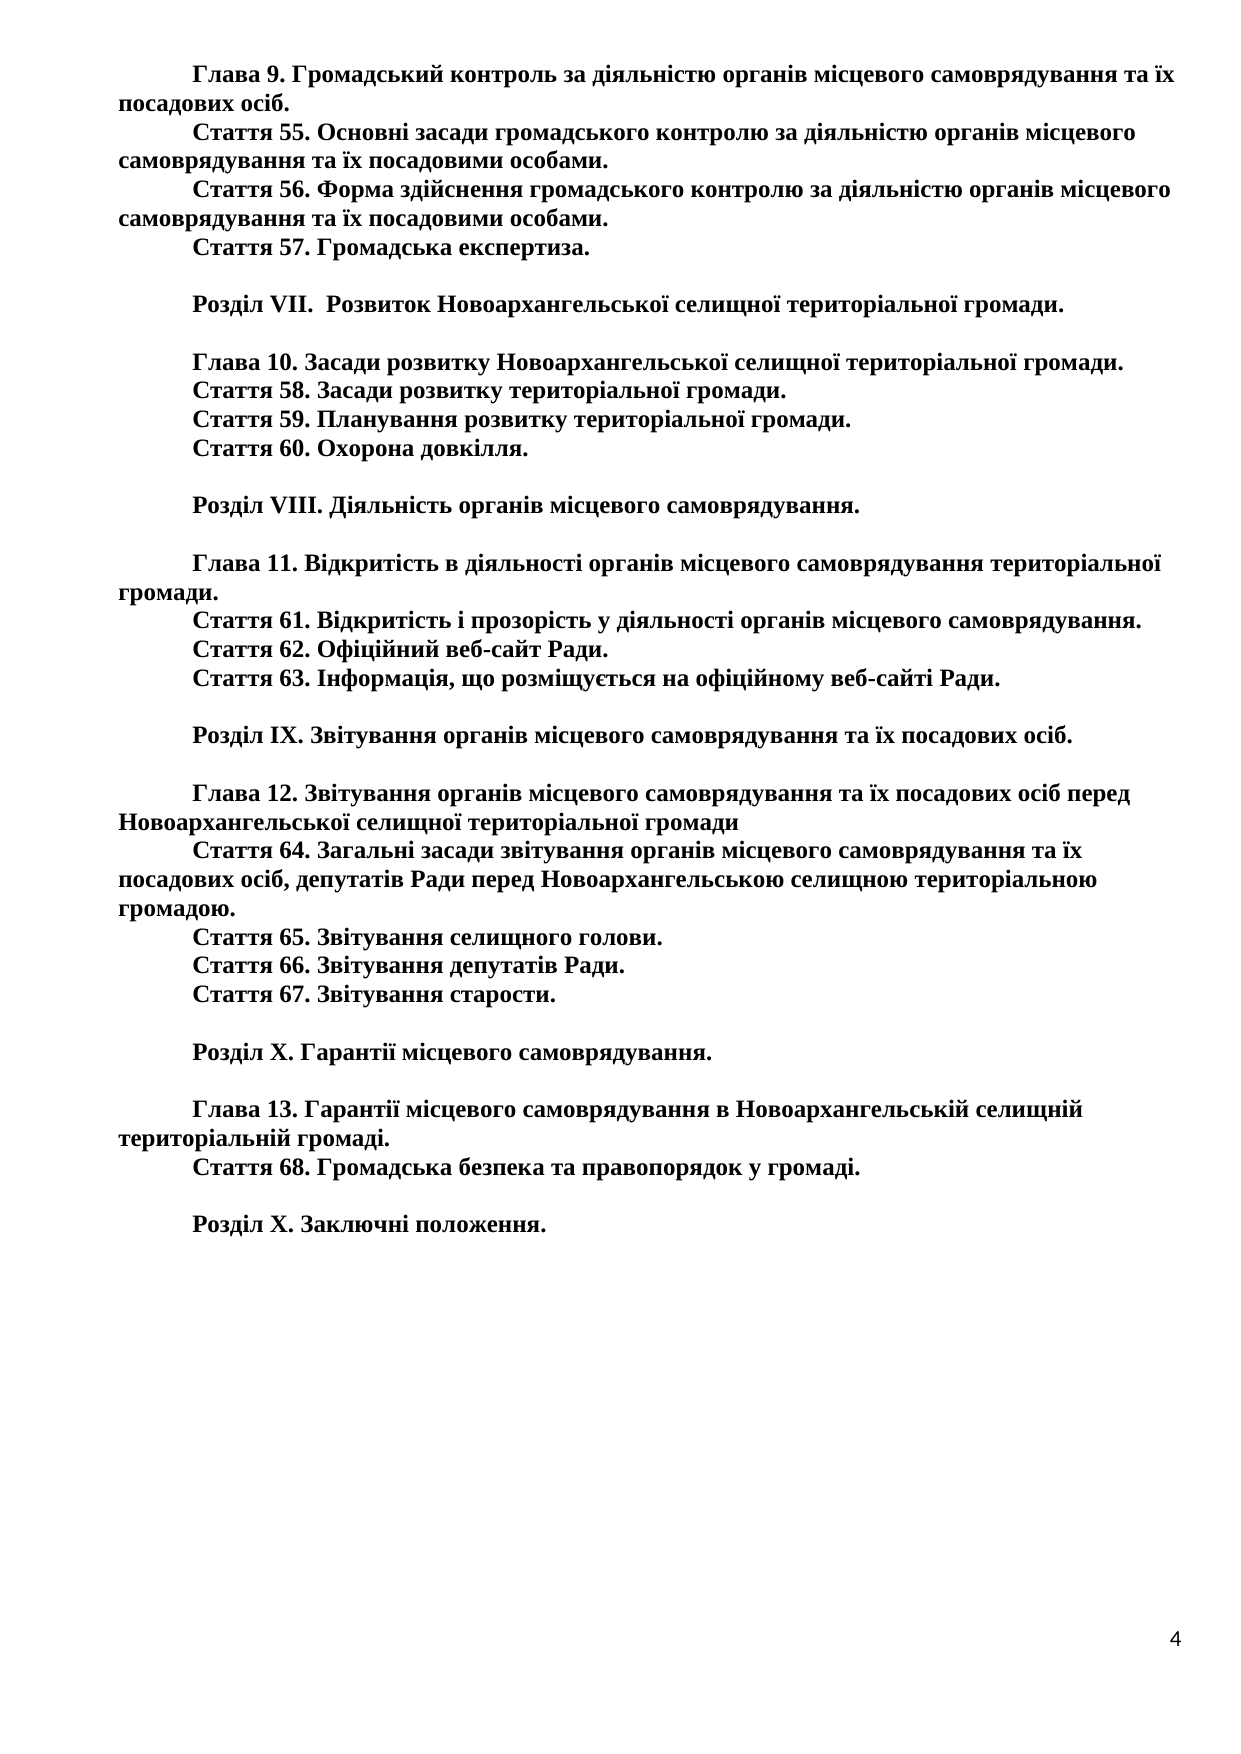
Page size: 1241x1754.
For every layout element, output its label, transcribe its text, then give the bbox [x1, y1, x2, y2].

text Розділ Х. Заключні положення. [118, 1209, 1181, 1238]
text Стаття 57. Громадська експертиза. [118, 232, 1181, 260]
text Глава 10. Засади розвитку Новоархангельської селищної територіальної громади. [118, 347, 1181, 375]
text Стаття 65. Звітування селищного голови. [118, 922, 1181, 950]
text Стаття 63. Інформація, що розміщується на офіційному веб-сайті Ради. [118, 663, 1181, 692]
text Стаття 62. Офіційний веб-сайт Ради. [118, 634, 1181, 663]
text Розділ VІІІ. Діяльність органів місцевого самоврядування. [118, 490, 1181, 519]
text Розділ VІІ. Розвиток Новоархангельської селищної територіальної громади. [118, 289, 1181, 318]
text Глава 13. Гарантії місцевого самоврядування в Новоархангельській селищній територіальній громаді. [118, 1094, 1181, 1152]
text Стаття 61. Відкритість і прозорість у діяльності органів місцевого самоврядування. [118, 605, 1181, 634]
text Розділ Х. Гарантії місцевого самоврядування. [118, 1037, 1181, 1065]
text Глава 9. Громадський контроль за діяльністю органів місцевого самоврядування та їх посадових осіб. [118, 59, 1181, 117]
text Розділ ІХ. Звітування органів місцевого самоврядування та їх посадових осіб. [118, 720, 1181, 749]
text Стаття 60. Охорона довкілля. [118, 433, 1181, 462]
text Стаття 58. Засади розвитку територіальної громади. [118, 375, 1181, 404]
text Стаття 68. Громадська безпека та правопорядок у громаді. [118, 1152, 1181, 1180]
text Глава 11. Відкритість в діяльності органів місцевого самоврядування територіальної громади. [118, 548, 1181, 605]
text Стаття 59. Планування розвитку територіальної громади. [118, 404, 1181, 433]
text Стаття 55. Основні засади громадського контролю за діяльністю органів місцевого самоврядування та їх посадовими особами. [118, 117, 1181, 174]
text Стаття 56. Форма здійснення громадського контролю за діяльністю органів місцевого самоврядування та їх посадовими особами. [118, 174, 1181, 232]
text Стаття 64. Загальні засади звітування органів місцевого самоврядування та їх посадових осіб, депутатів Ради перед Новоархангельською селищною територіальною громадою. [118, 835, 1181, 922]
text Стаття 66. Звітування депутатів Ради. [118, 950, 1181, 979]
text Глава 12. Звітування органів місцевого самоврядування та їх посадових осіб перед Новоархангельської селищної територіальної громади [118, 778, 1181, 835]
text Стаття 67. Звітування старости. [118, 979, 1181, 1008]
